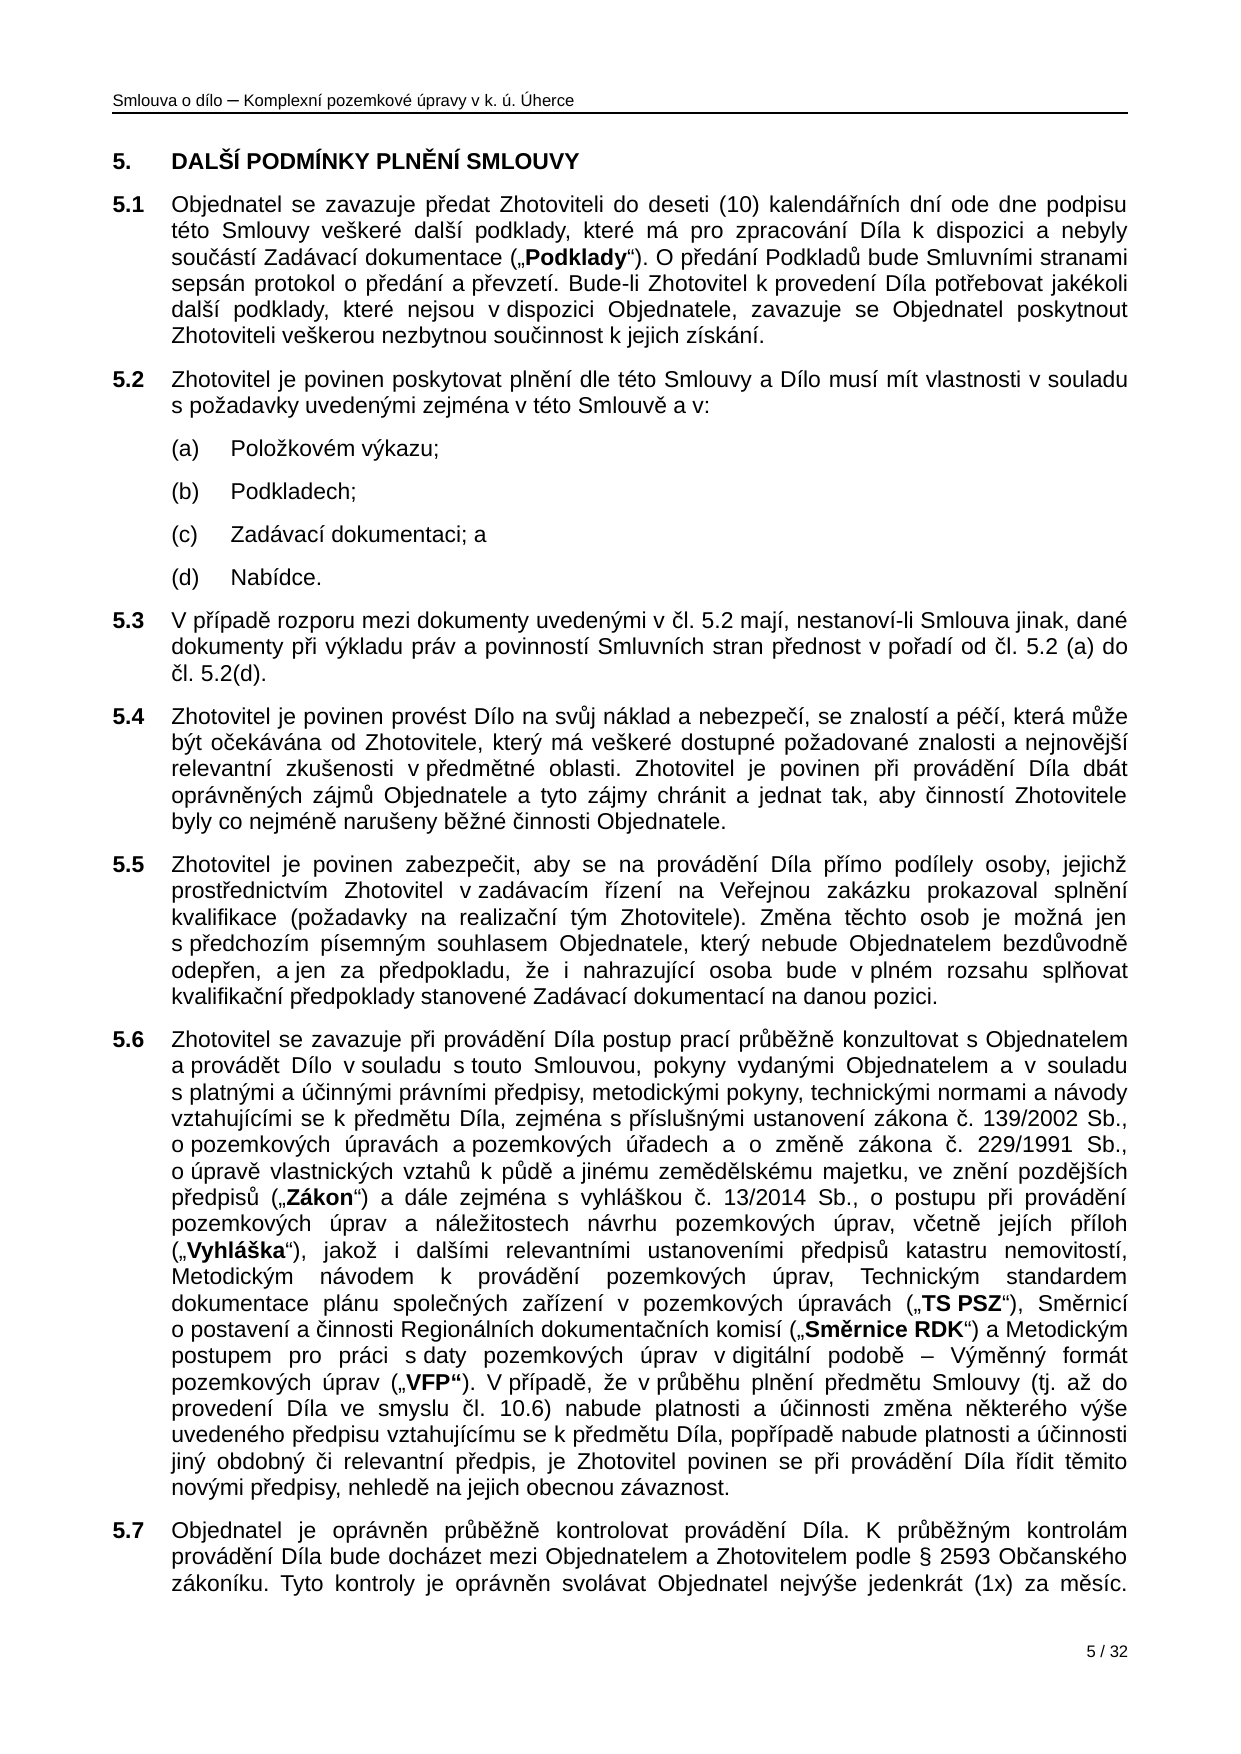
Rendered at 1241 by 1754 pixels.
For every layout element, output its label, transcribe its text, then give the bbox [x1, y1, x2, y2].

list Podkladech; [171, 478, 1128, 504]
text Zhotovitel je povinen poskytovat plnění dle této Smlouvy a Dílo musí mít vlastnosti v souladu s požadavky uvedenými zejména v této Smlouvě a v: [112, 366, 1128, 418]
text V případě rozporu mezi dokumenty uvedenými v čl. 5.2 mají, nestanoví-li Smlouva jinak, dané dokumenty při výkladu práv a povinností Smluvních stran přednost v pořadí od čl. 5.2 (a) do čl. 5.2(d). [112, 607, 1128, 686]
text Zhotovitel je povinen provést Dílo na svůj náklad a nebezpečí, se znalostí a péčí, která může být očekávána od Zhotovitele, který má veškeré dostupné požadované znalosti a nejnovější relevantní zkušenosti v předmětné oblasti. Zhotovitel je povinen při provádění Díla dbát oprávněných zájmů Objednatele a tyto zájmy chránit a jednat tak, aby činností Zhotovitele byly co nejméně narušeny běžné činnosti Objednatele. [112, 703, 1128, 834]
list Položkovém výkazu; [171, 435, 1128, 461]
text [112, 1517, 1128, 1596]
text Další podmínky Plnění smlouvy [112, 148, 1128, 174]
list Zadávací dokumentaci; a [171, 521, 1128, 547]
text Zhotovitel je povinen zabezpečit, aby se na provádění Díla přímo podílely osoby, jejichž prostřednictvím Zhotovitel v zadávacím řízení na Veřejnou zakázku prokazoval splnění kvalifikace (požadavky na realizační tým Zhotovitele). Změna těchto osob je možná jen s předchozím písemným souhlasem Objednatele, který nebude Objednatelem bezdůvodně odepřen, a jen za předpokladu, že i nahrazující osoba bude v plném rozsahu splňovat kvalifikační předpoklady stanovené Zadávací dokumentací na danou pozici. [112, 851, 1128, 1009]
text Objednatel se zavazuje předat Zhotoviteli do deseti (10) kalendářních dní ode dne podpisu této Smlouvy veškeré další podklady, které má pro zpracování Díla k dispozici a nebyly součástí Zadávací dokumentace („Podklady“). O předání Podkladů bude Smluvními stranami sepsán protokol o předání a převzetí. Bude-li Zhotovitel k provedení Díla potřebovat jakékoli další podklady, které nejsou v dispozici Objednatele, zavazuje se Objednatel poskytnout Zhotoviteli veškerou nezbytnou součinnost k jejich získání. [112, 191, 1128, 349]
list Nabídce. [171, 564, 1128, 590]
text Zhotovitel se zavazuje při provádění Díla postup prací průběžně konzultovat s Objednatelem a provádět Dílo v souladu s touto Smlouvou, pokyny vydanými Objednatelem a v souladu s platnými a účinnými právními předpisy, metodickými pokyny, technickými normami a návody vztahujícími se k předmětu Díla, zejména s příslušnými ustanovení zákona č. 139/2002 Sb., o pozemkových úpravách a pozemkových úřadech a o změně zákona č. 229/1991 Sb., o úpravě vlastnických vztahů k půdě a jinému zemědělskému majetku, ve znění pozdějších předpisů („Zákon“) a dále zejména s vyhláškou č. 13/2014 Sb., o postupu při provádění pozemkových úprav a náležitostech návrhu pozemkových úprav, včetně jejích příloh („Vyhláška“), jakož i dalšími relevantními ustanoveními předpisů katastru nemovitostí, Metodickým návodem k provádění pozemkových úprav, Technickým standardem dokumentace plánu společných zařízení v pozemkových úpravách („TS PSZ“), Směrnicí o postavení a činnosti Regionálních dokumentačních komisí („Směrnice RDK“) a Metodickým postupem pro práci s daty pozemkových úprav v digitální podobě – Výměnný formát pozemkových úprav („VFP“). V případě, že v průběhu plnění předmětu Smlouvy (tj. až do provedení Díla ve smyslu čl. 10.6) nabude platnosti a účinnosti změna některého výše uvedeného předpisu vztahujícímu se k předmětu Díla, popřípadě nabude platnosti a účinnosti jiný obdobný či relevantní předpis, je Zhotovitel povinen se při provádění Díla řídit těmito novými předpisy, nehledě na jejich obecnou závaznost. [112, 1026, 1128, 1500]
